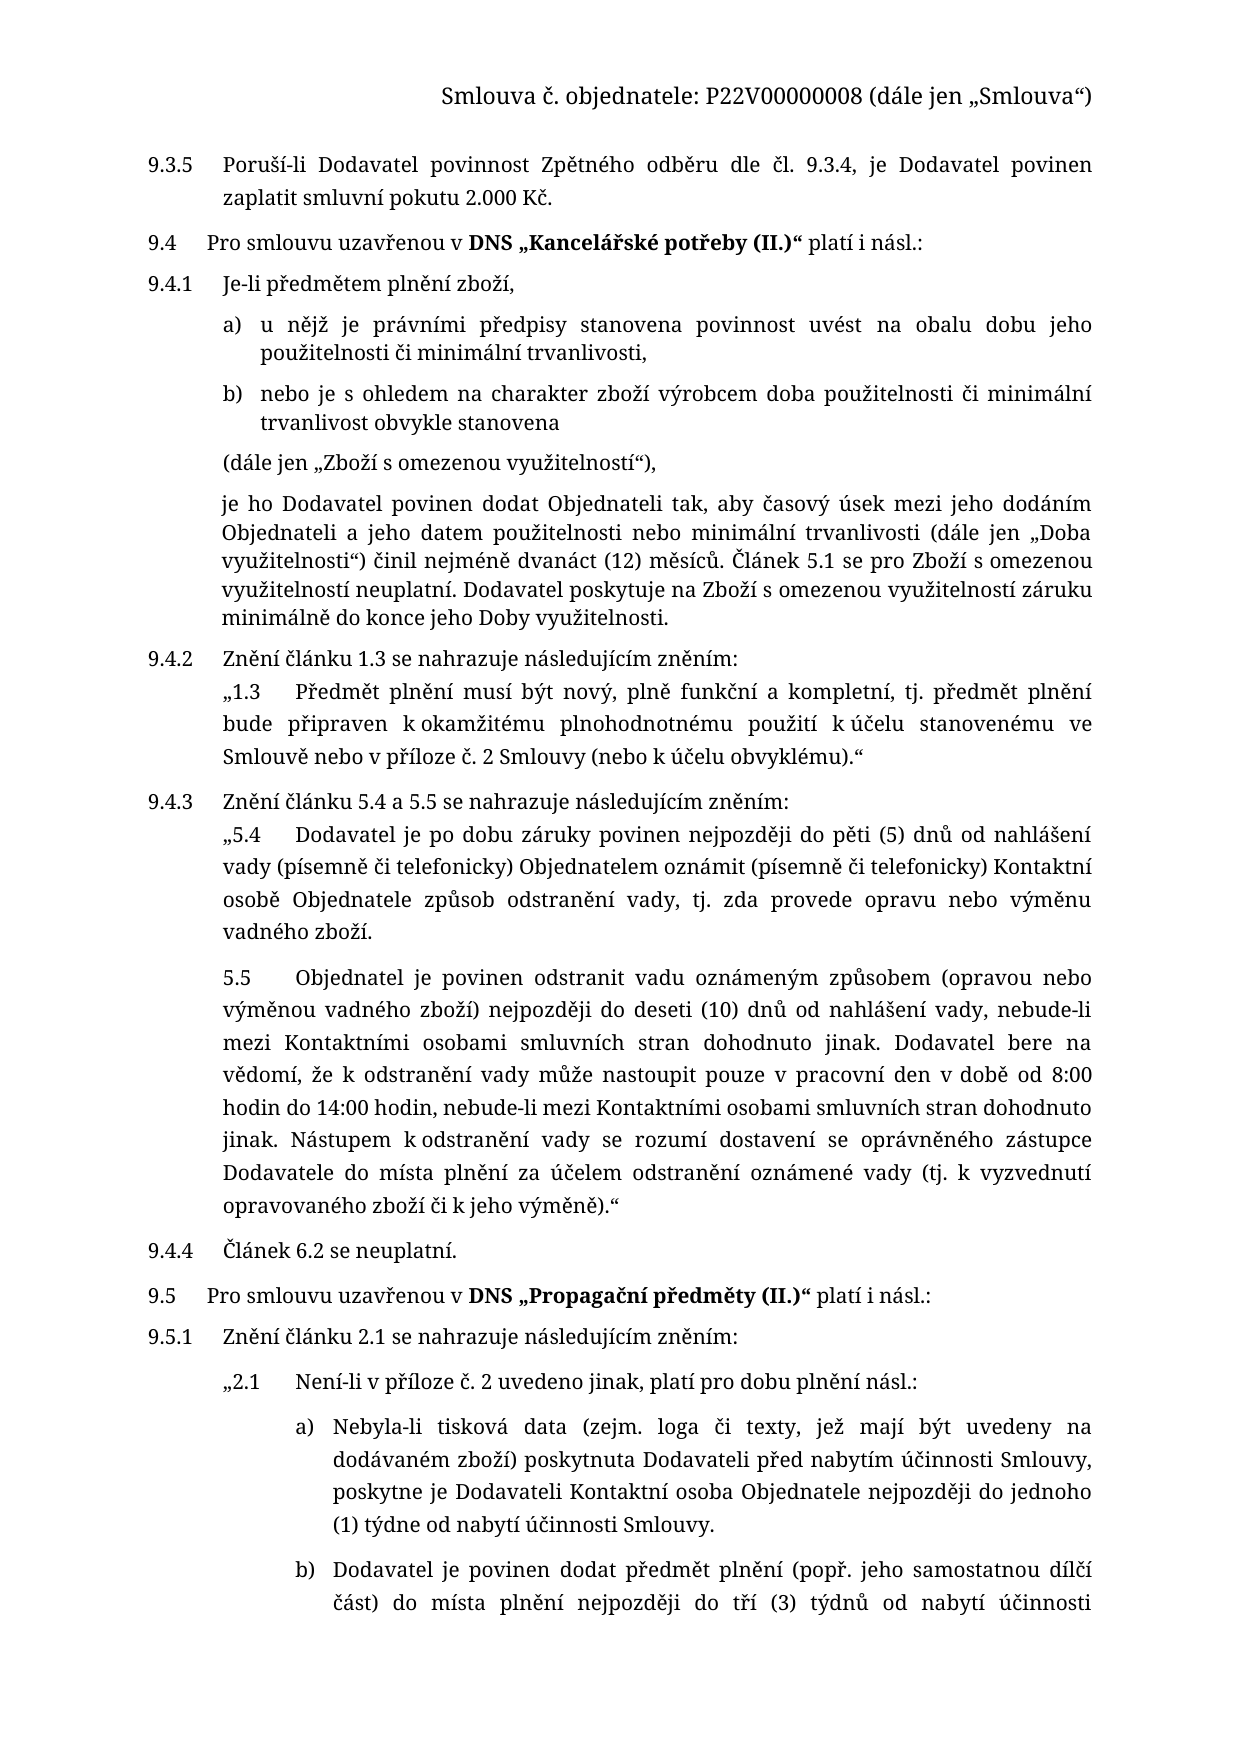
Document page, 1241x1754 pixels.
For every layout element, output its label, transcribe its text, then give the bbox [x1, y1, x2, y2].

list Pro smlouvu uzavřenou v DNS „Kancelářské potřeby (II.)“ platí i násl.: [148, 228, 1093, 256]
list u nějž je právními předpisy stanovena povinnost uvést na obalu dobu jeho použitelnosti či minimální trvanlivosti, [223, 310, 1093, 367]
list Poruší-li Dodavatel povinnost Zpětného odběru dle čl. 9.3.4, je Dodavatel povinen zaplatit smluvní pokutu 2.000 Kč. [148, 150, 1093, 211]
list Znění článku 1.3 se nahrazuje následujícím zněním: [148, 644, 1093, 673]
list nebo je s ohledem na charakter zboží výrobcem doba použitelnosti či minimální trvanlivost obvykle stanovena [223, 379, 1093, 436]
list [295, 1555, 1093, 1616]
list 5.5 Objednatel je povinen odstranit vadu oznámeným způsobem (opravou nebo výměnou vadného zboží) nejpozději do deseti (10) dnů od nahlášení vady, nebude-li mezi Kontaktními osobami smluvních stran dohodnuto jinak. Dodavatel bere na vědomí, že k odstranění vady může nastoupit pouze v pracovní den v době od 8:00 hodin do 14:00 hodin, nebude-li mezi Kontaktními osobami smluvních stran dohodnuto jinak. Nástupem k odstranění vady se rozumí dostavení se oprávněného zástupce Dodavatele do místa plnění za účelem odstranění oznámené vady (tj. k vyzvednutí opravovaného zboží či k jeho výměně).“ [223, 963, 1093, 1219]
list Článek 6.2 se neuplatní. [148, 1236, 1093, 1264]
list Je-li předmětem plnění zboží, [148, 269, 1093, 297]
list Znění článku 5.4 a 5.5 se nahrazuje následujícím zněním: [148, 787, 1093, 816]
text (dále jen „Zboží s omezenou využitelností“), [223, 448, 1093, 477]
text je ho Dodavatel povinen dodat Objednateli tak, aby časový úsek mezi jeho dodáním Objednateli a jeho datem použitelnosti nebo minimální trvanlivosti (dále jen „Doba využitelnosti“) činil nejméně dvanáct (12) měsíců. Článek 5.1 se pro Zboží s omezenou využitelností neuplatní. Dodavatel poskytuje na Zboží s omezenou využitelností záruku minimálně do konce jeho Doby využitelnosti. [221, 489, 1093, 632]
list „5.4 Dodavatel je po dobu záruky povinen nejpozději do pěti (5) dnů od nahlášení vady (písemně či telefonicky) Objednatelem oznámit (písemně či telefonicky) Kontaktní osobě Objednatele způsob odstranění vady, tj. zda provede opravu nebo výměnu vadného zboží. [223, 820, 1093, 946]
list „2.1 Není-li v příloze č. 2 uvedeno jinak, platí pro dobu plnění násl.: [223, 1367, 1093, 1396]
list Znění článku 2.1 se nahrazuje následujícím zněním: [148, 1322, 1093, 1350]
list Pro smlouvu uzavřenou v DNS „Propagační předměty (II.)“ platí i násl.: [148, 1281, 1093, 1309]
list Nebyla-li tisková data (zejm. loga či texty, jež mají být uvedeny na dodávaném zboží) poskytnuta Dodavateli před nabytím účinnosti Smlouvy, poskytne je Dodavateli Kontaktní osoba Objednatele nejpozději do jednoho (1) týdne od nabytí účinnosti Smlouvy. [295, 1412, 1093, 1538]
list „1.3 Předmět plnění musí být nový, plně funkční a kompletní, tj. předmět plnění bude připraven k okamžitému plnohodnotnému použití k účelu stanovenému ve Smlouvě nebo v příloze č. 2 Smlouvy (nebo k účelu obvyklému).“ [223, 677, 1093, 770]
